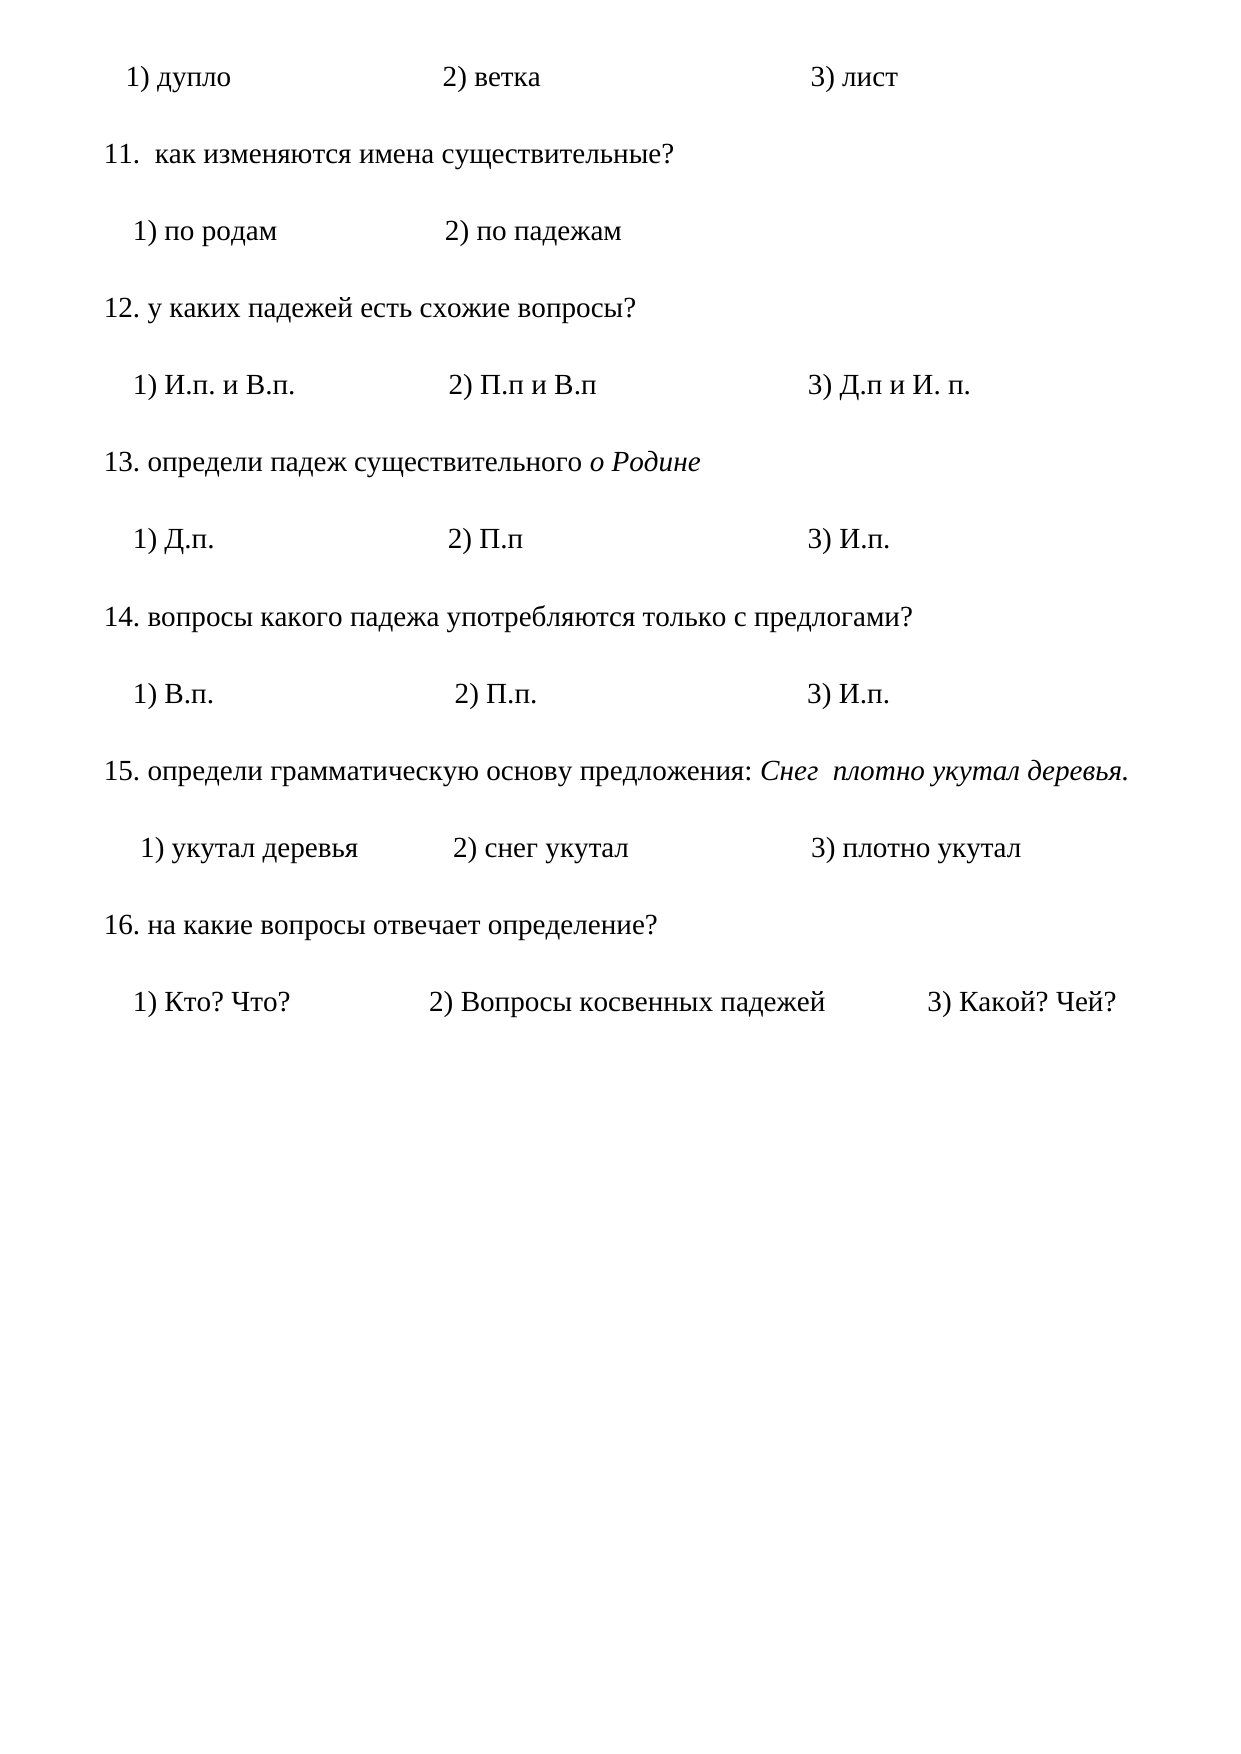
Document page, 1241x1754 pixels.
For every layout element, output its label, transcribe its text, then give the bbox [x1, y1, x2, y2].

text 1) В.п. 2) П.п. 3) И.п. [103, 676, 1152, 709]
text 14. вопросы какого падежа употребляются только с предлогами? [103, 599, 1152, 632]
text 16. на какие вопросы отвечает определение? [103, 907, 1152, 941]
text 1) И.п. и В.п. 2) П.п и В.п 3) Д.п и И. п. [103, 367, 1152, 401]
text 1) дупло 2) ветка 3) лист [103, 59, 1152, 93]
text 15. определи грамматическую основу предложения: Снег плотно укутал деревья. [103, 753, 1152, 786]
text 1) Кто? Что? 2) Вопросы косвенных падежей 3) Какой? Чей? [103, 984, 1152, 1018]
text 1) по родам 2) по падежам [103, 213, 1152, 247]
text 11. как изменяются имена существительные? [103, 136, 1152, 170]
text 1) Д.п. 2) П.п 3) И.п. [103, 522, 1152, 555]
text 13. определи падеж существительного о Родине [103, 444, 1152, 478]
text 12. у каких падежей есть схожие вопросы? [103, 290, 1152, 324]
text 1) укутал деревья 2) снег укутал 3) плотно укутал [103, 830, 1152, 863]
